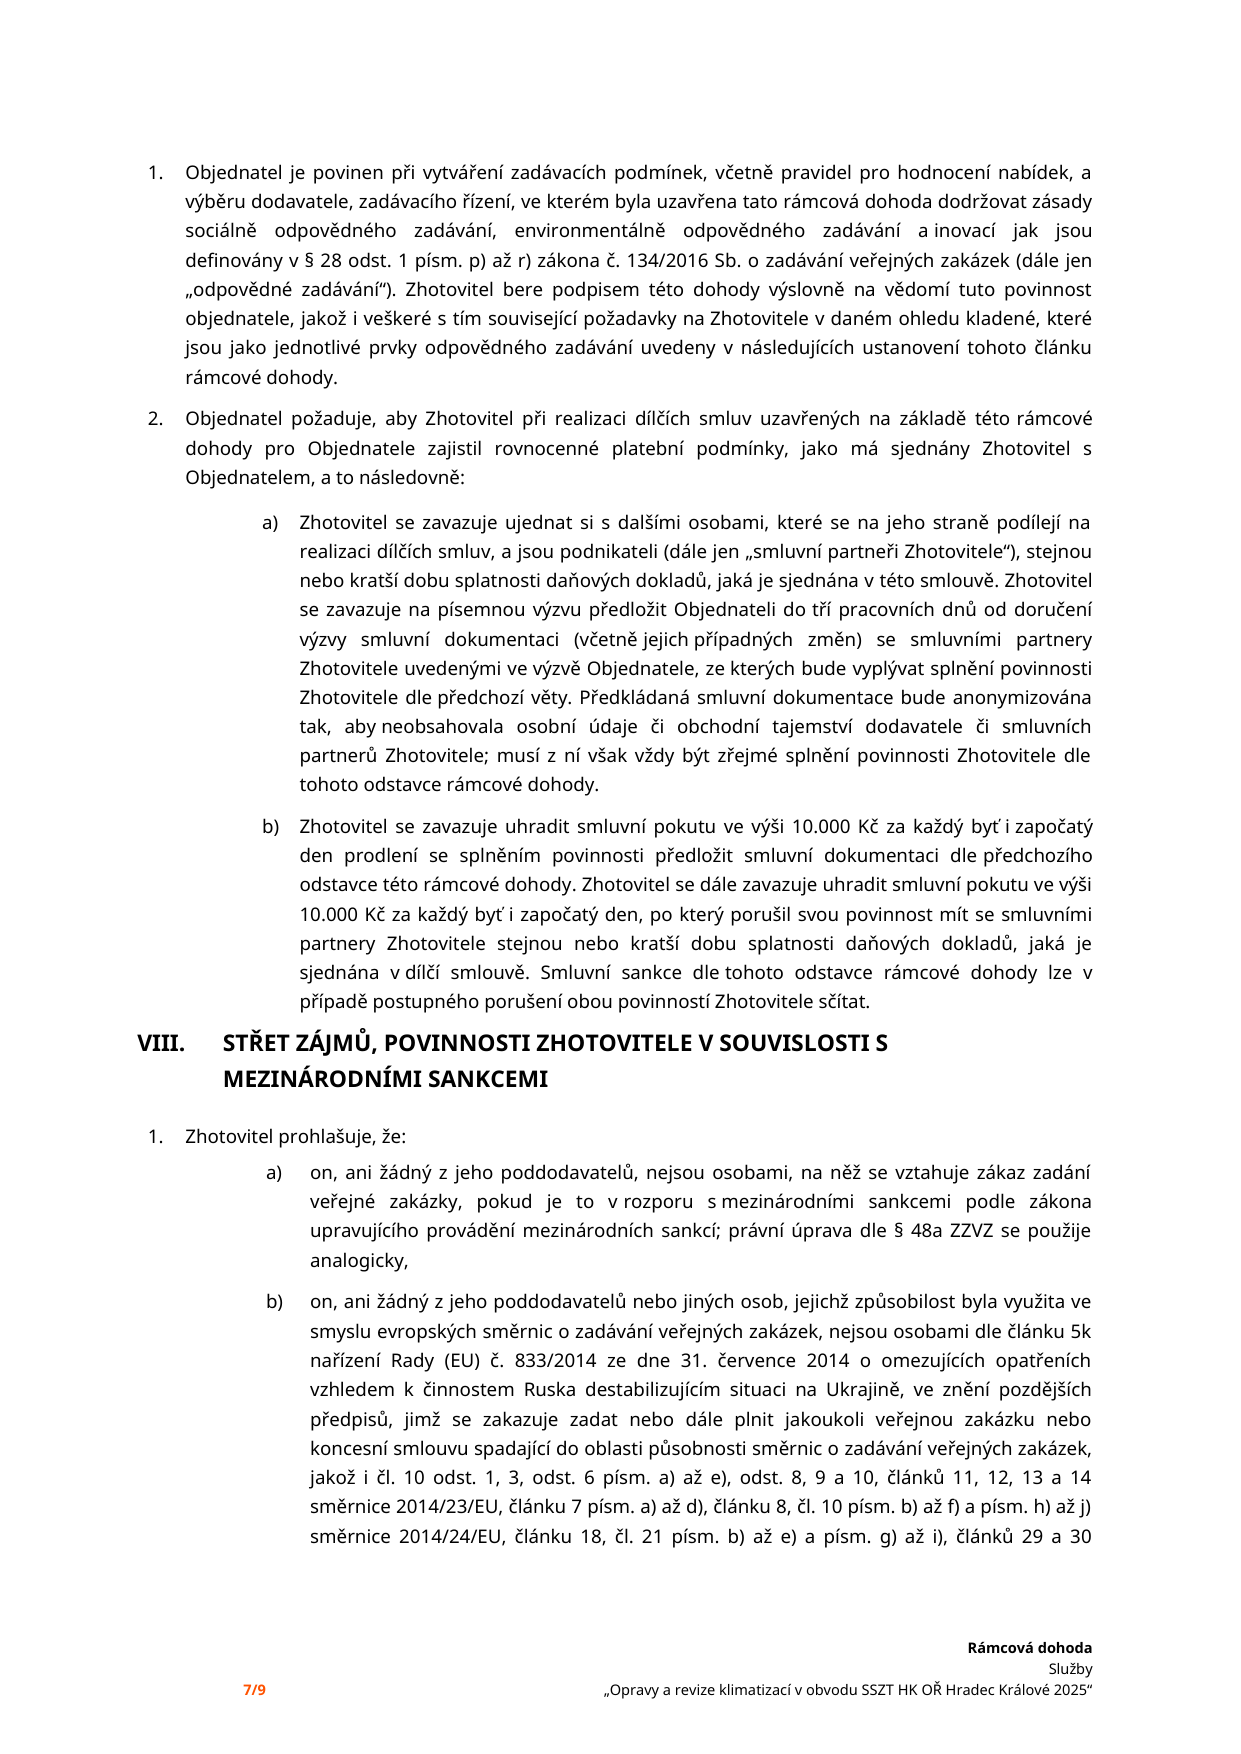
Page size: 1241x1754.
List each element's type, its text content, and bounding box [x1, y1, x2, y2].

list STŘET ZÁJMŮ, POVINNOSTI ZHOTOVITELE V SOUVISLOSTI S MEZINÁRODNÍMI SANKCEMI [185, 1027, 1093, 1094]
list Zhotovitel se zavazuje ujednat si s dalšími osobami, které se na jeho straně podílejí na realizaci dílčích smluv, a jsou podnikateli (dále jen „smluvní partneři Zhotovitele“), stejnou nebo kratší dobu splatnosti daňových dokladů, jaká je sjednána v této smlouvě. Zhotovitel se zavazuje na písemnou výzvu předložit Objednateli do tří pracovních dnů od doručení výzvy smluvní dokumentaci (včetně jejich případných změn) se smluvními partnery Zhotovitele uvedenými ve výzvě Objednatele, ze kterých bude vyplývat splnění povinnosti Zhotovitele dle předchozí věty. Předkládaná smluvní dokumentace bude anonymizována tak, aby neobsahovala osobní údaje či obchodní tajemství dodavatele či smluvních partnerů Zhotovitele; musí z ní však vždy být zřejmé splnění povinnosti Zhotovitele dle tohoto odstavce rámcové dohody. [262, 506, 1093, 798]
list Objednatel je povinen při vytváření zadávacích podmínek, včetně pravidel pro hodnocení nabídek, a výběru dodavatele, zadávacího řízení, ve kterém byla uzavřena tato rámcová dohoda dodržovat zásady sociálně odpovědného zadávání, environmentálně odpovědného zadávání a inovací jak jsou definovány v § 28 odst. 1 písm. p) až r) zákona č. 134/2016 Sb. o zadávání veřejných zakázek (dále jen „odpovědné zadávání“). Zhotovitel bere podpisem této dohody výslovně na vědomí tuto povinnost objednatele, jakož i veškeré s tím související požadavky na Zhotovitele v daném ohledu kladené, které jsou jako jednotlivé prvky odpovědného zadávání uvedeny v následujících ustanovení tohoto článku rámcové dohody. [148, 159, 1093, 389]
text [266, 1289, 1093, 1548]
text on, ani žádný z jeho poddodavatelů, nejsou osobami, na něž se vztahuje zákaz zadání veřejné zakázky, pokud je to v rozporu s mezinárodními sankcemi podle zákona upravujícího provádění mezinárodních sankcí; právní úprava dle § 48a ZZVZ se použije analogicky, [266, 1159, 1093, 1273]
list Zhotovitel se zavazuje uhradit smluvní pokutu ve výši 10.000 Kč za každý byť i započatý den prodlení se splněním povinnosti předložit smluvní dokumentaci dle předchozího odstavce této rámcové dohody. Zhotovitel se dále zavazuje uhradit smluvní pokutu ve výši 10.000 Kč za každý byť i započatý den, po který porušil svou povinnost mít se smluvními partnery Zhotovitele stejnou nebo kratší dobu splatnosti daňových dokladů, jaká je sjednána v dílčí smlouvě. Smluvní sankce dle tohoto odstavce rámcové dohody lze v případě postupného porušení obou povinností Zhotovitele sčítat. [262, 810, 1093, 1014]
list Objednatel požaduje, aby Zhotovitel při realizaci dílčích smluv uzavřených na základě této rámcové dohody pro Objednatele zajistil rovnocenné platební podmínky, jako má sjednány Zhotovitel s Objednatelem, a to následovně: [148, 406, 1093, 490]
list Zhotovitel prohlašuje, že: [148, 1124, 1093, 1149]
